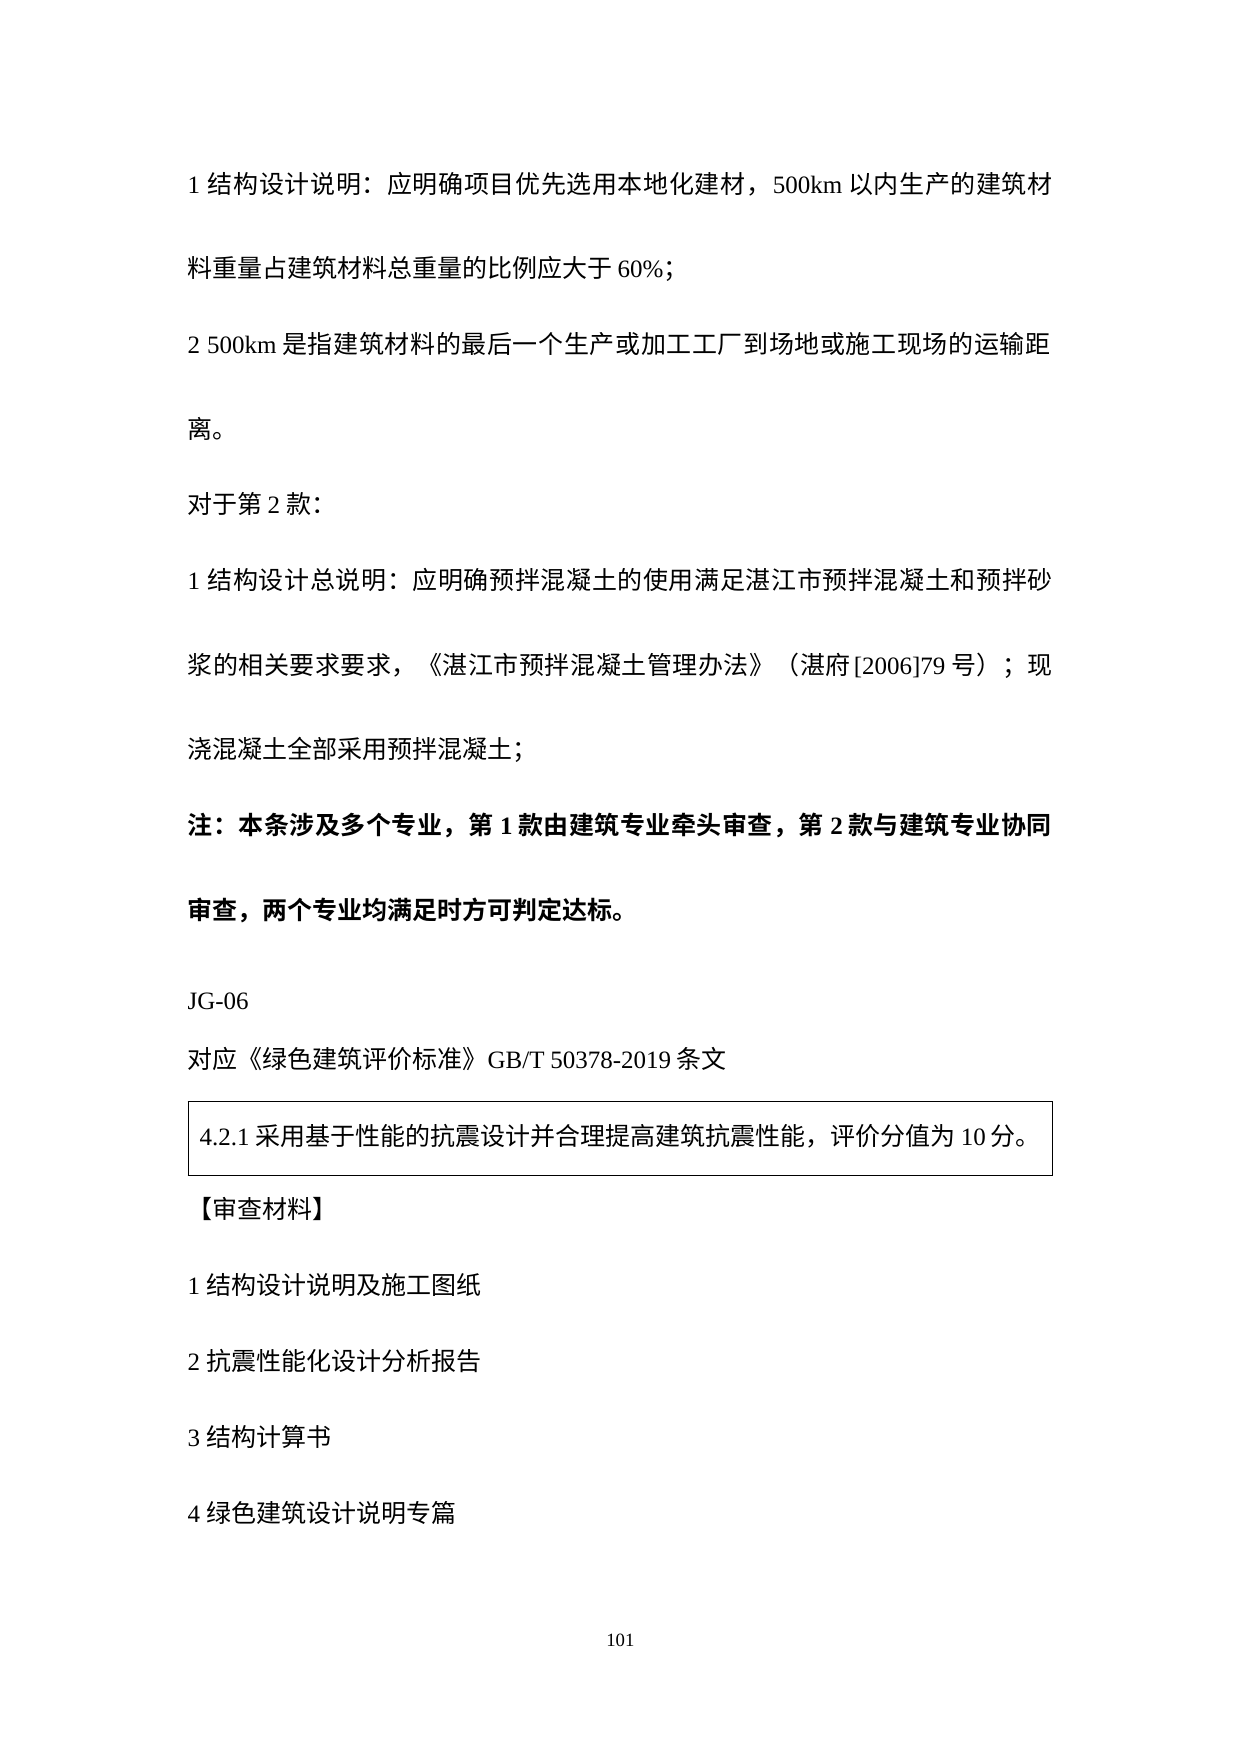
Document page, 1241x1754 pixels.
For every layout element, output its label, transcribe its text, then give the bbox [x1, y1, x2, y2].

text 1 结构设计总说明：应明确预拌混凝土的使用满足湛江市预拌混凝土和预拌砂浆的相关要求要求，《湛江市预拌混凝土管理办法》（湛府[2006]79号）；现浇混凝土全部采用预拌混凝土； [187, 546, 1053, 780]
text 2 500km是指建筑材料的最后一个生产或加工工厂到场地或施工现场的运输距离。 [187, 310, 1053, 460]
text 1 结构设计说明及施工图纸 [187, 1251, 1053, 1316]
text 1 结构设计说明：应明确项目优先选用本地化建材，500km以内生产的建筑材料重量占建筑材料总重量的比例应大于60%； [187, 150, 1053, 299]
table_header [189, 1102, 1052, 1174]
text 3 结构计算书 [187, 1403, 1053, 1468]
text 2 抗震性能化设计分析报告 [187, 1327, 1053, 1392]
text 【审查材料】 [187, 1176, 1053, 1241]
text 对于第2 款： [187, 471, 1053, 536]
text 4 绿色建筑设计说明专篇 [187, 1479, 1053, 1544]
text JG-06 [187, 984, 1053, 1017]
text 对应《绿色建筑评价标准》GB/T 50378-2019条文 [187, 1025, 1053, 1090]
text 注：本条涉及多个专业，第1款由建筑专业牵头审查，第2款与建筑专业协同审查，两个专业均满足时方可判定达标。 [187, 791, 1053, 941]
